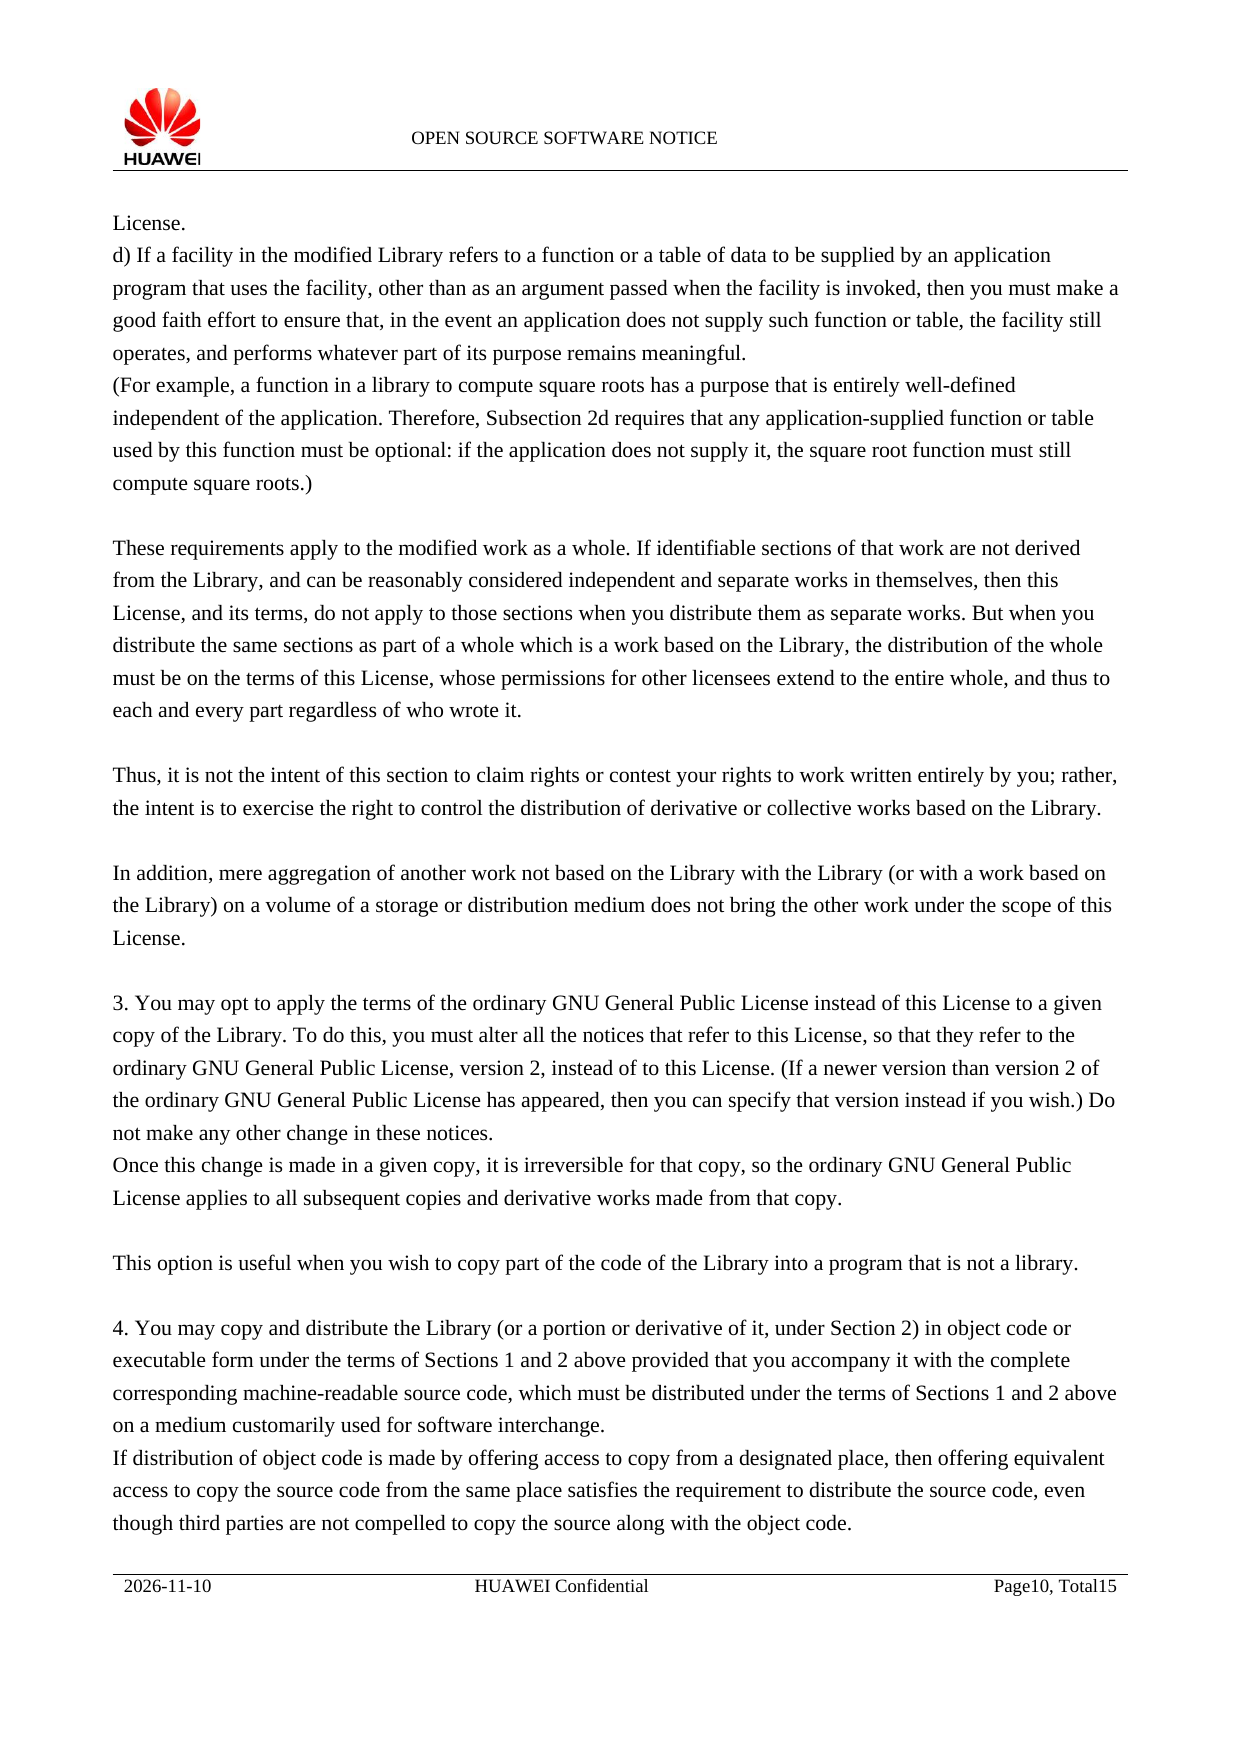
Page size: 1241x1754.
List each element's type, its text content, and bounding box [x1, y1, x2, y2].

picture [124, 88, 201, 165]
